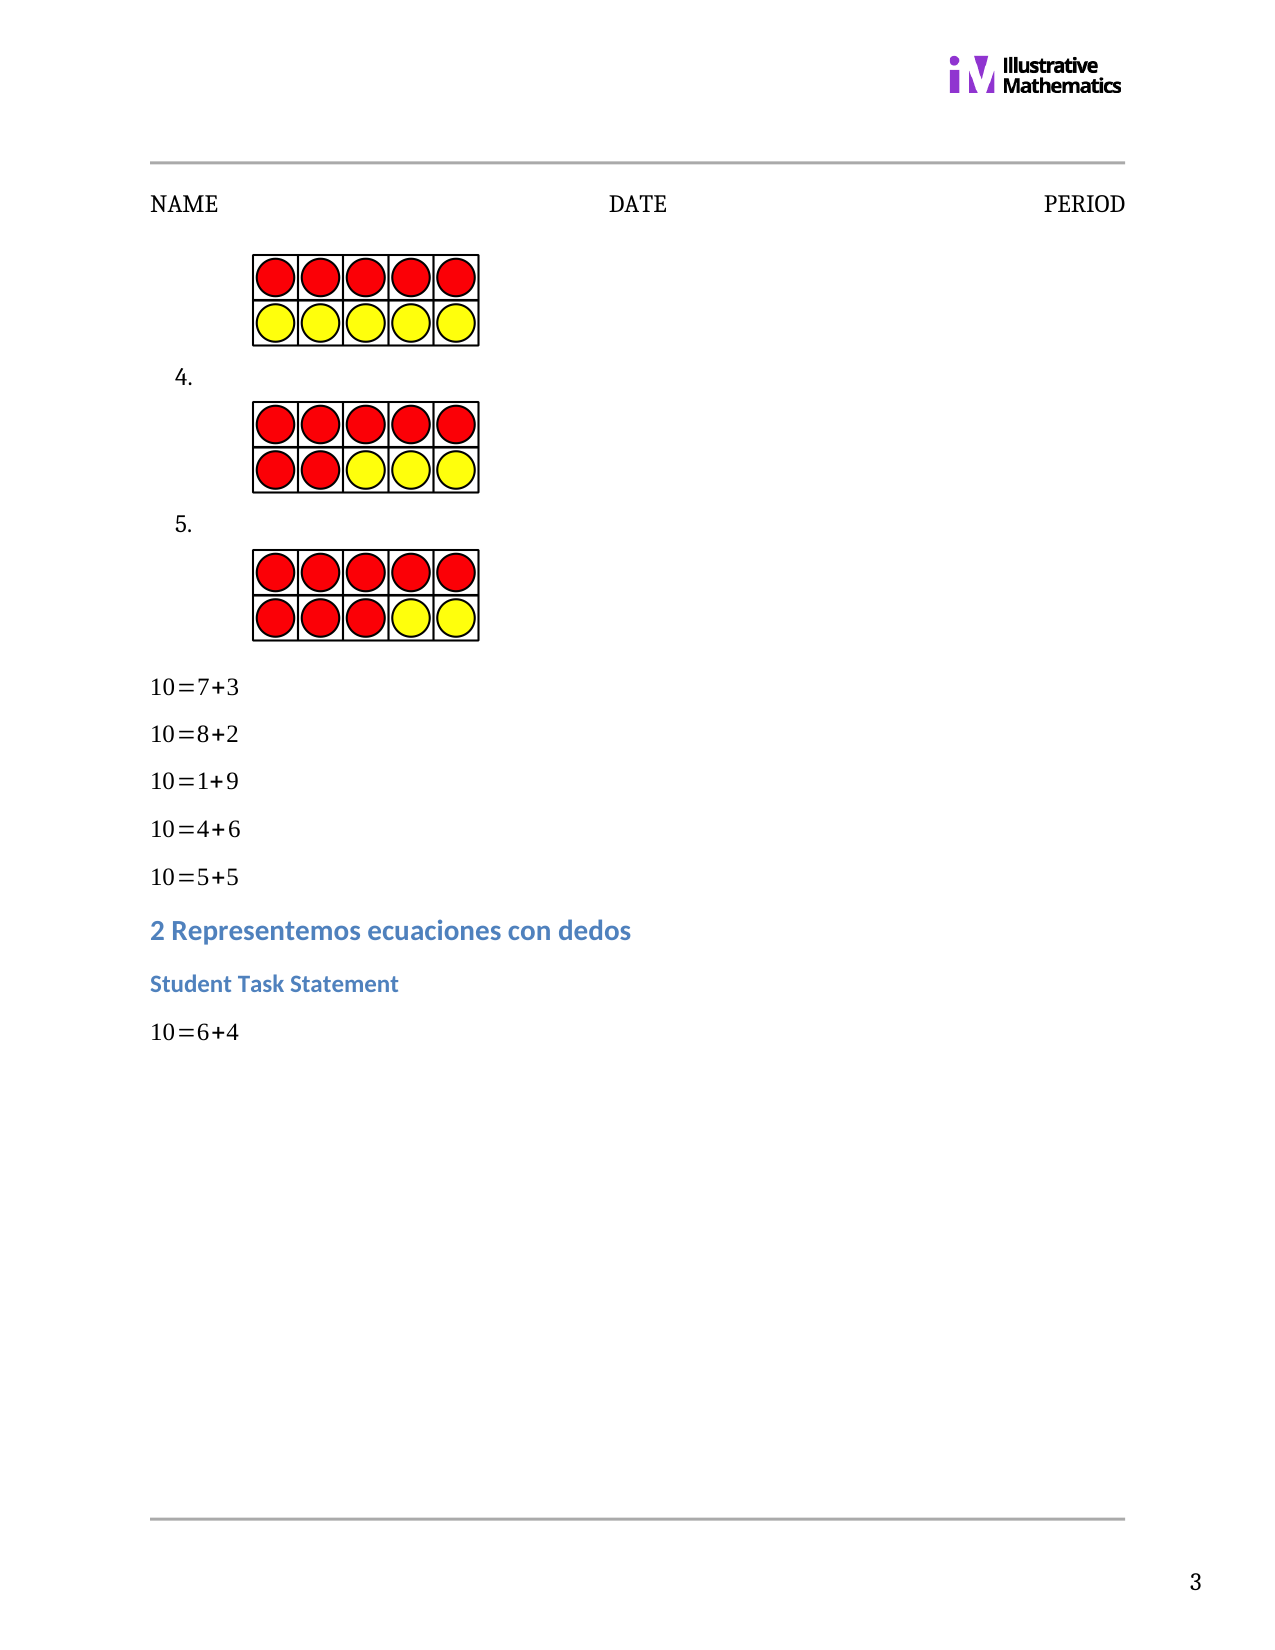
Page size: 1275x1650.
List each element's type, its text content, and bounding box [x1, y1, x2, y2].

subtitle 2 Representemos ecuaciones con dedos [150, 912, 1125, 948]
picture [949, 55, 1121, 93]
picture [243, 395, 488, 500]
picture [243, 542, 488, 648]
picture [243, 247, 488, 353]
subtitle Student Task Statement [150, 968, 1125, 999]
